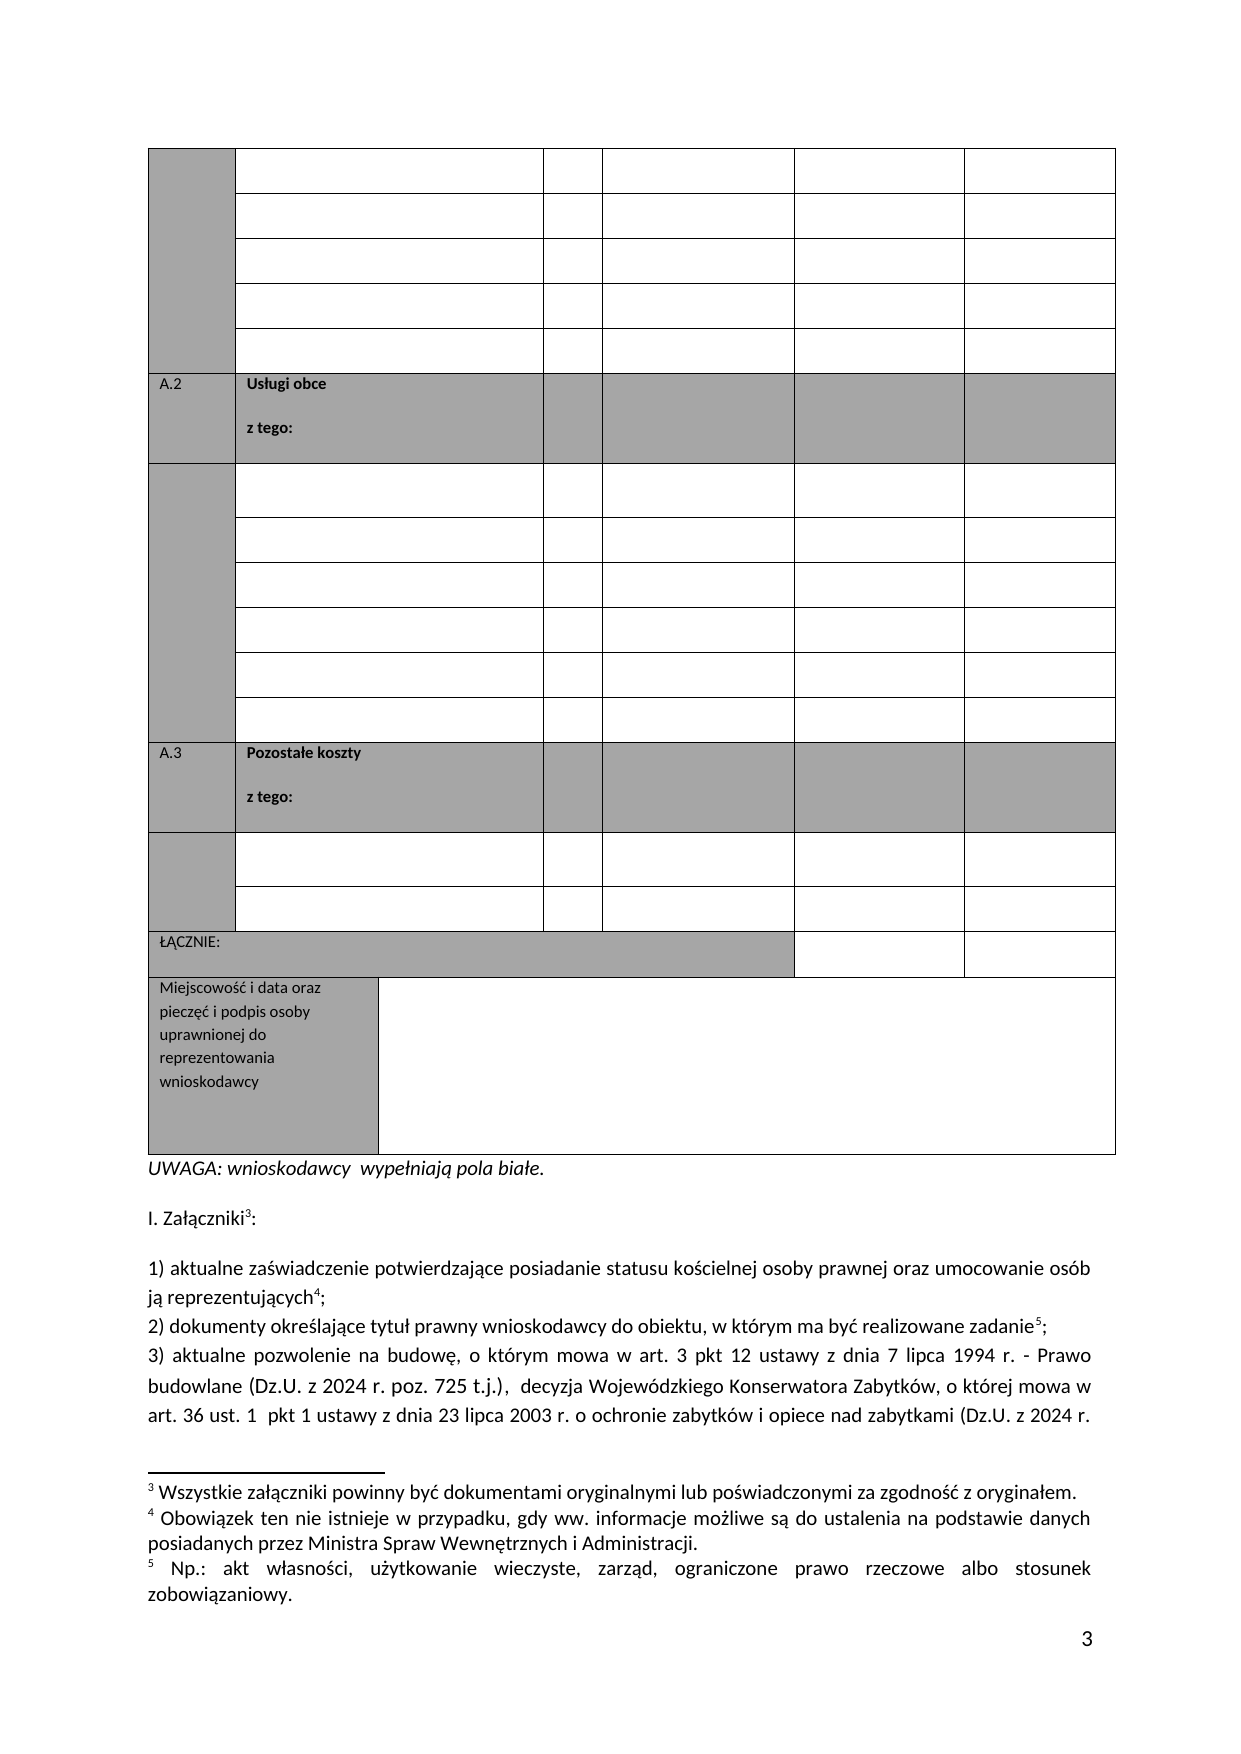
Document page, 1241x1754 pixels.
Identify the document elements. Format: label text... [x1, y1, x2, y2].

table_cell [795, 329, 964, 373]
table_cell [795, 464, 964, 517]
table_cell [965, 194, 1115, 238]
table_cell [795, 194, 964, 238]
table_cell [149, 833, 235, 931]
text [148, 1343, 1093, 1428]
table_cell [544, 563, 602, 607]
table_cell [236, 284, 543, 328]
table_cell [603, 833, 794, 886]
table_cell [544, 653, 602, 697]
table_cell [965, 464, 1115, 517]
table_cell [965, 149, 1115, 193]
table_cell [544, 464, 602, 517]
table_cell [236, 239, 543, 283]
table_cell [795, 932, 964, 977]
table_cell [236, 464, 543, 517]
table_cell [965, 563, 1115, 607]
table_cell [965, 743, 1115, 832]
table_cell Pozostałe koszty z tego: [236, 743, 543, 832]
table_cell [236, 887, 543, 931]
table_cell [795, 698, 964, 742]
table_cell [544, 743, 602, 832]
table_cell [965, 887, 1115, 931]
table_cell [603, 887, 794, 931]
table_cell [795, 239, 964, 283]
table_cell ŁĄCZNIE: [149, 932, 794, 977]
table_cell [603, 743, 794, 832]
table_cell [965, 329, 1115, 373]
table_cell [795, 563, 964, 607]
table_cell [795, 608, 964, 652]
table_cell [795, 743, 964, 832]
text 1) aktualne zaświadczenie potwierdzające posiadanie statusu kościelnej osoby prawnej oraz umocowanie osób ją reprezentujących; [148, 1255, 1093, 1310]
table_cell [149, 464, 235, 742]
table_cell [795, 149, 964, 193]
table_cell A.2 [149, 374, 235, 463]
table_cell [236, 653, 543, 697]
table_cell [603, 329, 794, 373]
table_cell [544, 194, 602, 238]
table_cell Usługi obce z tego: [236, 374, 543, 463]
text 2) dokumenty określające tytuł prawny wnioskodawcy do obiektu, w którym ma być realizowane zadanie; [148, 1313, 1093, 1339]
text UWAGA: wnioskodawcy wypełniają pola białe. [148, 1155, 1093, 1181]
table_cell [795, 887, 964, 931]
table_cell Miejscowość i data oraz pieczęć i podpis osoby uprawnionej do reprezentowania wnioskodawcy [149, 978, 378, 1154]
table_cell [965, 833, 1115, 886]
table_cell [236, 698, 543, 742]
table_cell [795, 518, 964, 562]
table_cell [603, 518, 794, 562]
table_cell [965, 608, 1115, 652]
text I. Załączniki: [148, 1205, 1093, 1231]
table_cell [795, 284, 964, 328]
table_cell [965, 374, 1115, 463]
table_cell [236, 194, 543, 238]
table_cell [544, 887, 602, 931]
table_cell [603, 374, 794, 463]
table_cell A.3 [149, 743, 235, 832]
table_cell [544, 329, 602, 373]
table_cell [236, 329, 543, 373]
table_cell [603, 194, 794, 238]
table_cell [603, 284, 794, 328]
table_cell [544, 698, 602, 742]
table_cell [236, 833, 543, 886]
table_cell [236, 563, 543, 607]
table_cell [544, 284, 602, 328]
table_cell [965, 284, 1115, 328]
table_cell [236, 608, 543, 652]
table_cell [544, 518, 602, 562]
table_cell [544, 608, 602, 652]
table_cell [603, 149, 794, 193]
table_cell [603, 239, 794, 283]
table_cell [965, 932, 1115, 977]
table_cell [236, 518, 543, 562]
table_cell [965, 239, 1115, 283]
table_cell [965, 698, 1115, 742]
table_cell [965, 518, 1115, 562]
table_cell [795, 374, 964, 463]
table_cell [544, 833, 602, 886]
table_cell [236, 149, 543, 193]
table_cell [379, 978, 1115, 1154]
table_cell [544, 149, 602, 193]
table_cell [603, 608, 794, 652]
table_cell [603, 698, 794, 742]
table_cell [965, 653, 1115, 697]
table_cell [603, 464, 794, 517]
table_cell [544, 239, 602, 283]
table_cell [795, 653, 964, 697]
table_cell [544, 374, 602, 463]
table_cell [603, 563, 794, 607]
table_cell [795, 833, 964, 886]
table_cell [603, 653, 794, 697]
